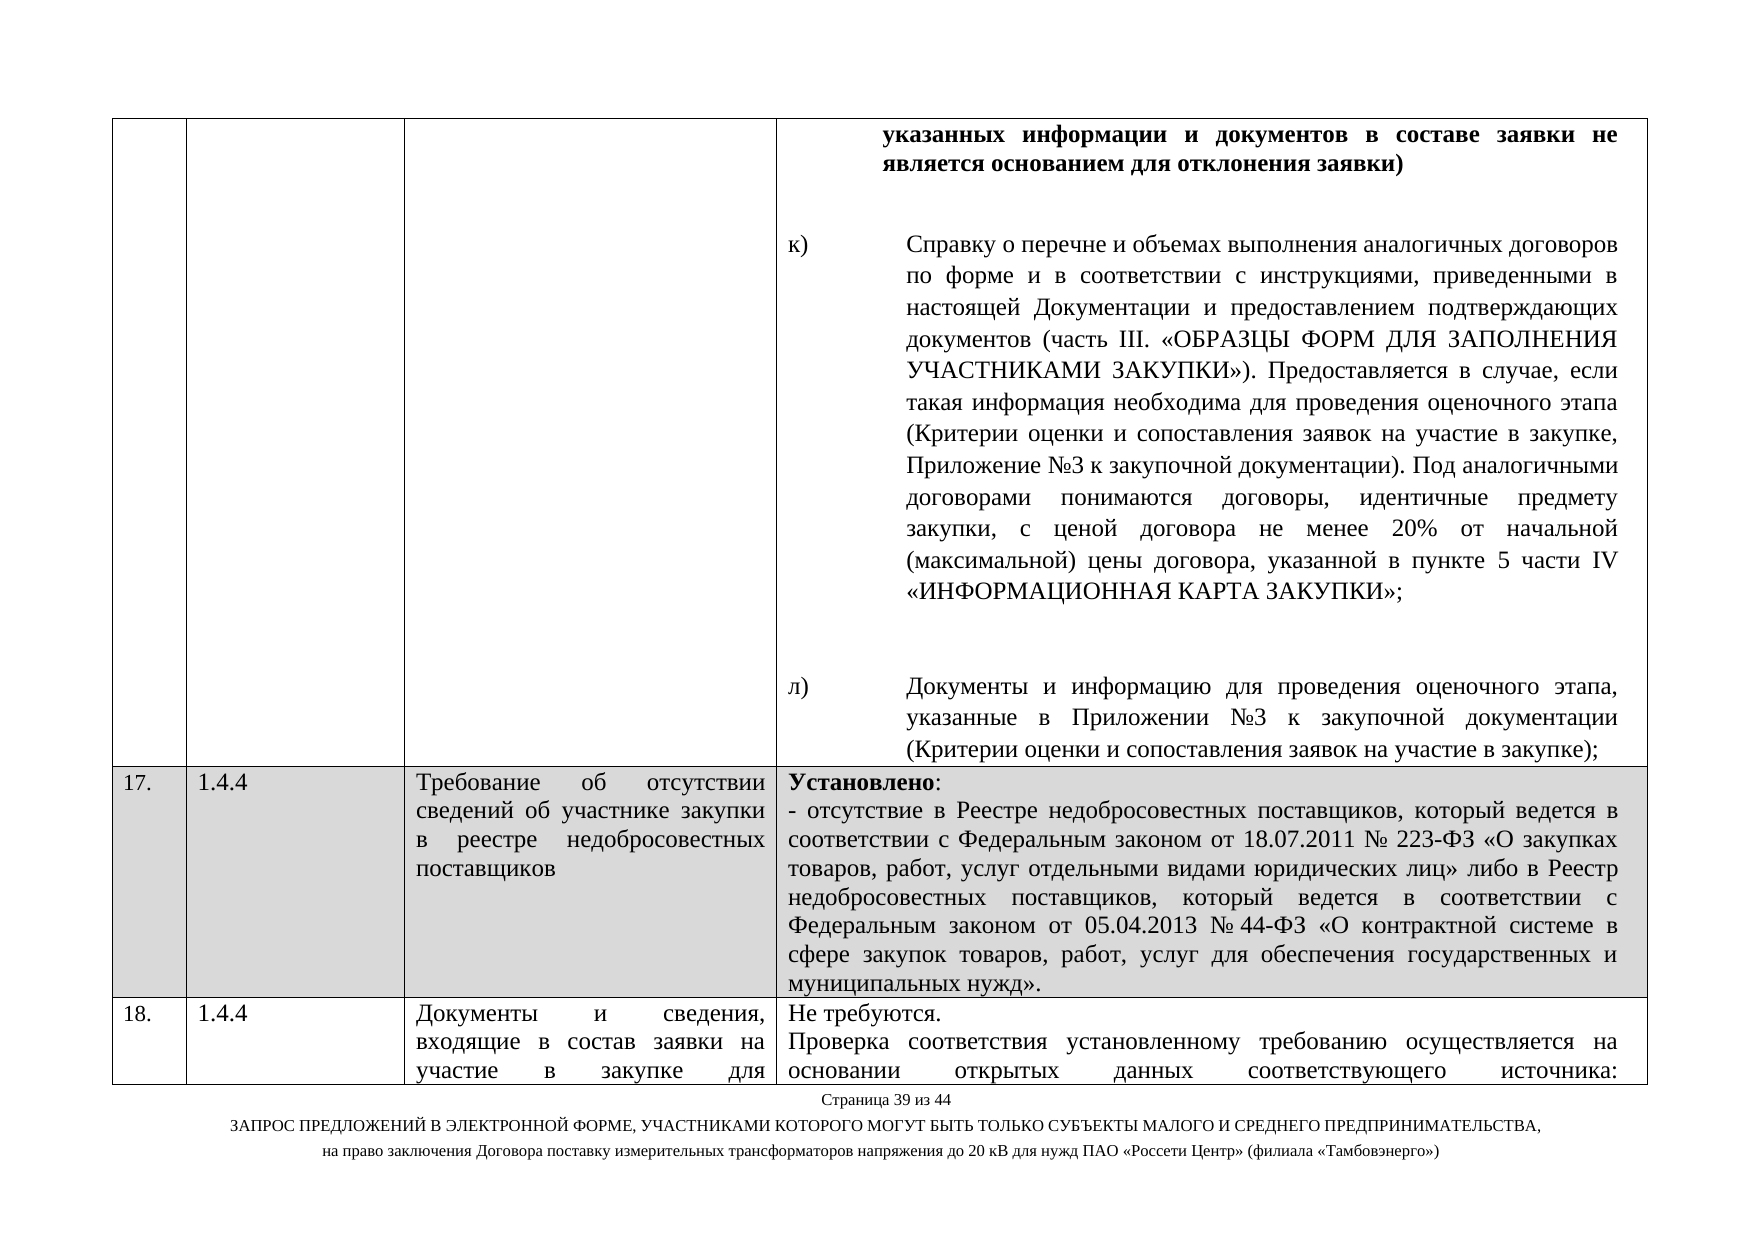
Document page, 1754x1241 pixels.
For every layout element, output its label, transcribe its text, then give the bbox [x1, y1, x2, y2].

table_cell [405, 998, 776, 1084]
table_cell Установлено: - отсутствие в Реестре недобросовестных поставщиков, который ведется в соответствии с Федеральным законом от 18.07.2011 № 223-ФЗ «О закупках товаров, работ, услуг отдельными видами юридических лиц» либо в Реестр недобросовестных поставщиков, который ведется в соответствии с Федеральным законом от 05.04.2013 № 44-ФЗ «О контрактной системе в сфере закупок товаров, работ, услуг для обеспечения государственных и муниципальных нужд». [777, 767, 1647, 997]
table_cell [777, 119, 1647, 766]
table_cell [405, 119, 776, 766]
table_cell Требование об отсутствии сведений об участнике закупки в реестре недобросовестных поставщиков [405, 767, 776, 997]
table_cell [113, 998, 186, 1084]
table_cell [777, 998, 1647, 1084]
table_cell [187, 119, 404, 766]
table_cell 1.4.4 [187, 998, 404, 1084]
table_cell [113, 767, 186, 997]
table_cell 1.4.4 [187, 767, 404, 997]
table_cell [113, 119, 186, 766]
